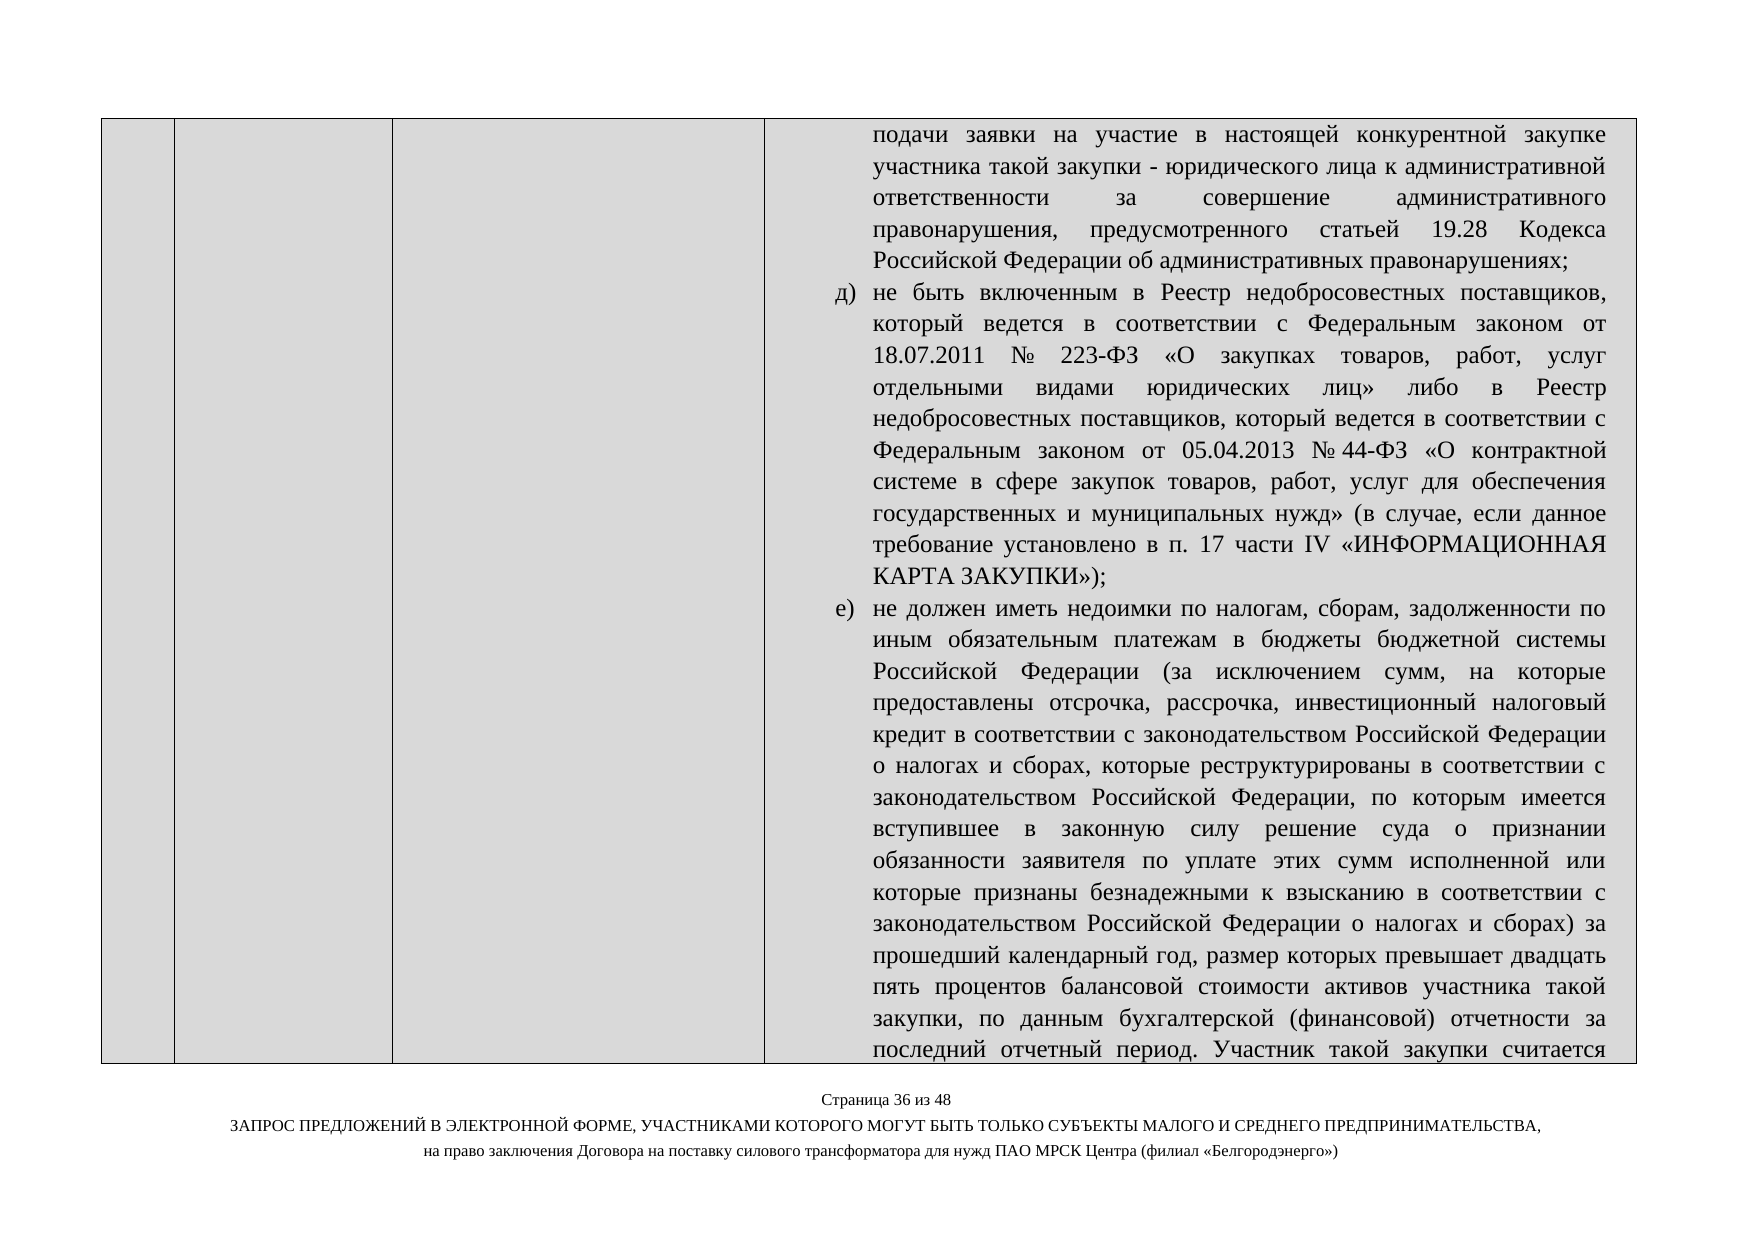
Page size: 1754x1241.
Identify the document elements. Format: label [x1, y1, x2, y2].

table_cell [102, 119, 174, 1063]
table_cell [393, 119, 764, 1063]
table_cell [175, 119, 392, 1063]
table_cell [765, 119, 1636, 1063]
